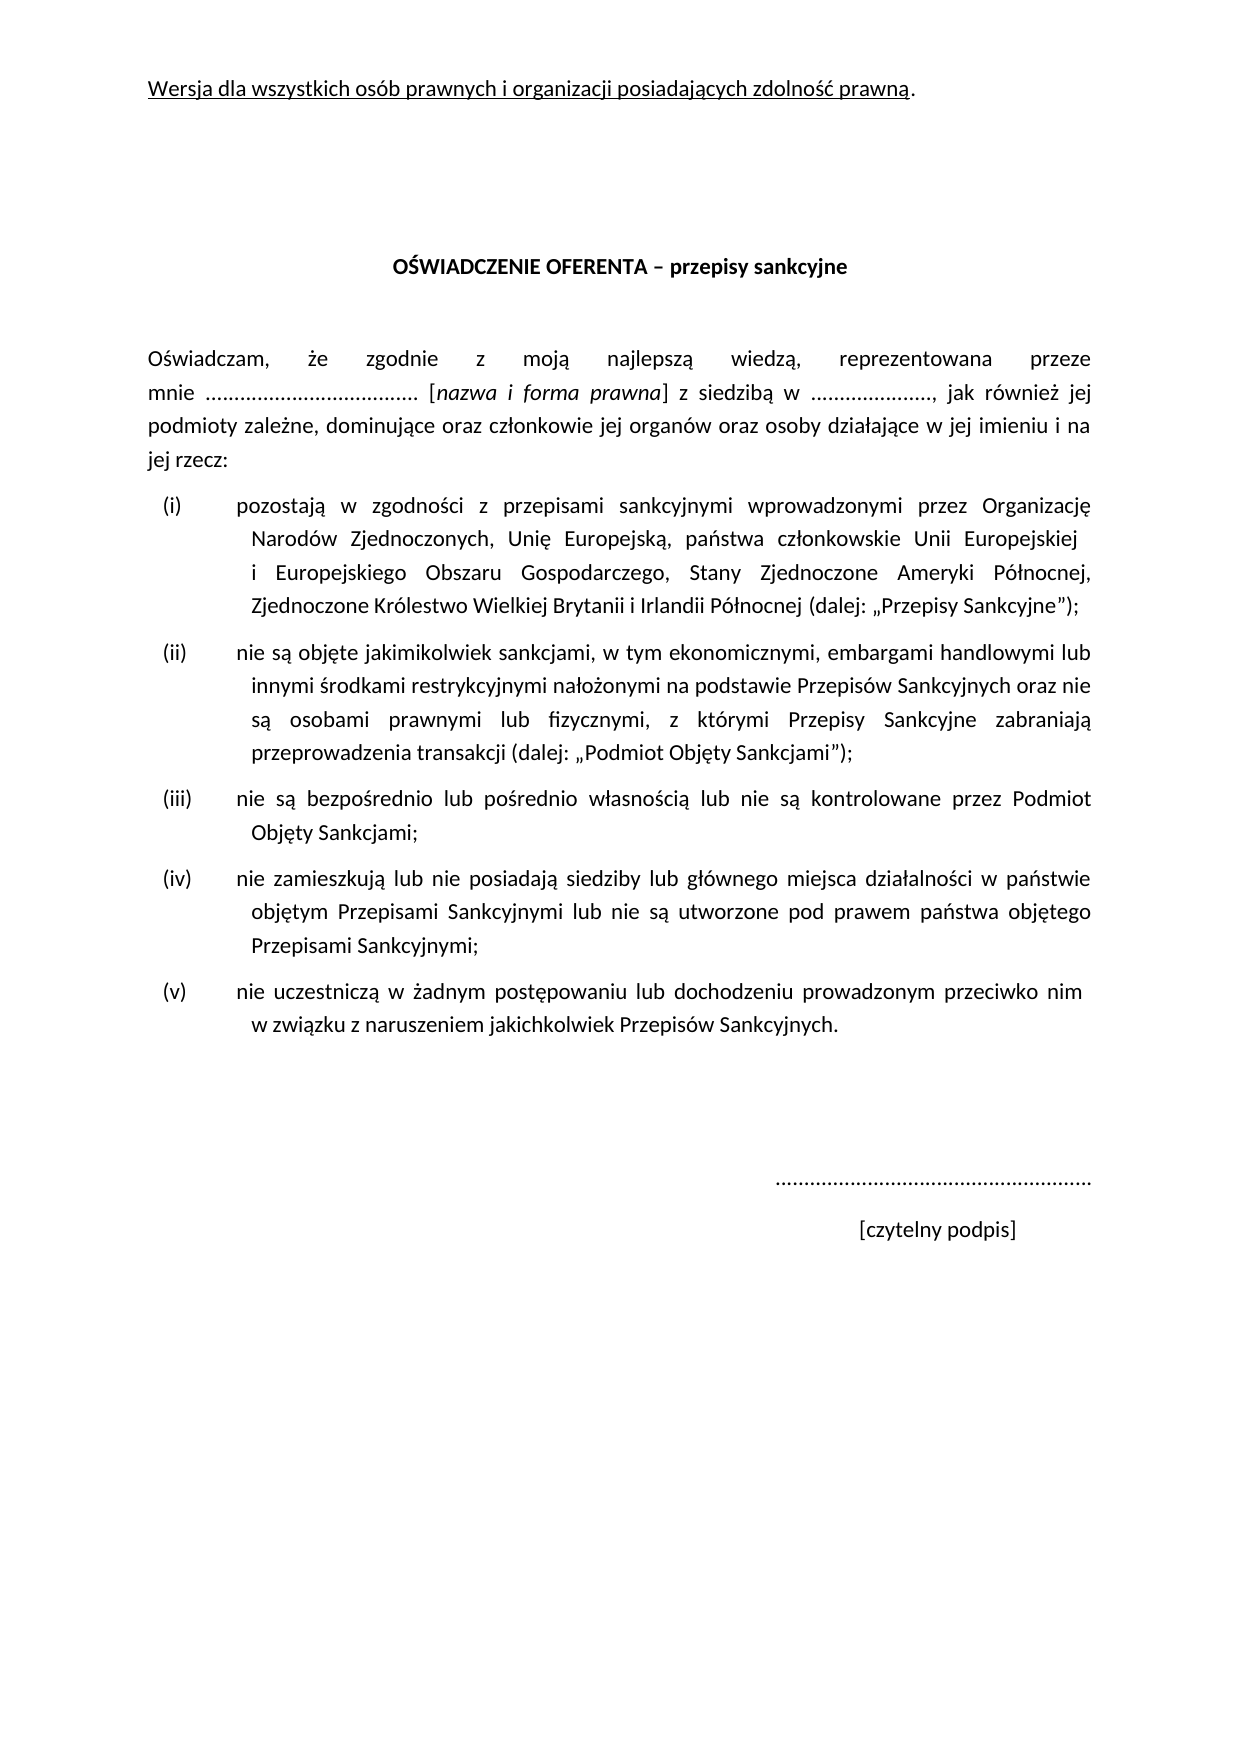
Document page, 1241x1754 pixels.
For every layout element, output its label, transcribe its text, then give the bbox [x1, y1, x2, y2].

list pozostają w zgodności z przepisami sankcyjnymi wprowadzonymi przez Organizację Narodów Zjednoczonych, Unię Europejską, państwa członkowskie Unii Europejskiej i Europejskiego Obszaru Gospodarczego, Stany Zjednoczone Ameryki Północnej, Zjednoczone Królestwo Wielkiej Brytanii i Irlandii Północnej (dalej: „Przepisy Sankcyjne”); [162, 491, 1093, 619]
text OŚWIADCZENIE OFERENTA – przepisy sankcyjne [148, 252, 1093, 280]
list nie uczestniczą w żadnym postępowaniu lub dochodzeniu prowadzonym przeciwko nim w związku z naruszeniem jakichkolwiek Przepisów Sankcyjnych. [162, 977, 1093, 1038]
text ....................................................... [148, 1163, 1093, 1191]
list Oświadczam, że zgodnie z moją najlepszą wiedzą, reprezentowana przeze mnie ..................................... [nazwa i forma prawna] z siedzibą w ....................., jak również jej podmioty zależne, dominujące oraz członkowie jej organów oraz osoby działające w jej imieniu i na jej rzecz: [148, 344, 1093, 473]
list nie są objęte jakimikolwiek sankcjami, w tym ekonomicznymi, embargami handlowymi lub innymi środkami restrykcyjnymi nałożonymi na podstawie Przepisów Sankcyjnych oraz nie są osobami prawnymi lub fizycznymi, z którymi Przepisy Sankcyjne zabraniają przeprowadzenia transakcji (dalej: „Podmiot Objęty Sankcjami”); [162, 638, 1093, 766]
list nie zamieszkują lub nie posiadają siedziby lub głównego miejsca działalności w państwie objętym Przepisami Sankcyjnymi lub nie są utworzone pod prawem państwa objętego Przepisami Sankcyjnymi; [162, 864, 1093, 959]
list nie są bezpośrednio lub pośrednio własnością lub nie są kontrolowane przez Podmiot Objęty Sankcjami; [162, 784, 1093, 846]
text [czytelny podpis] [148, 1216, 1093, 1244]
